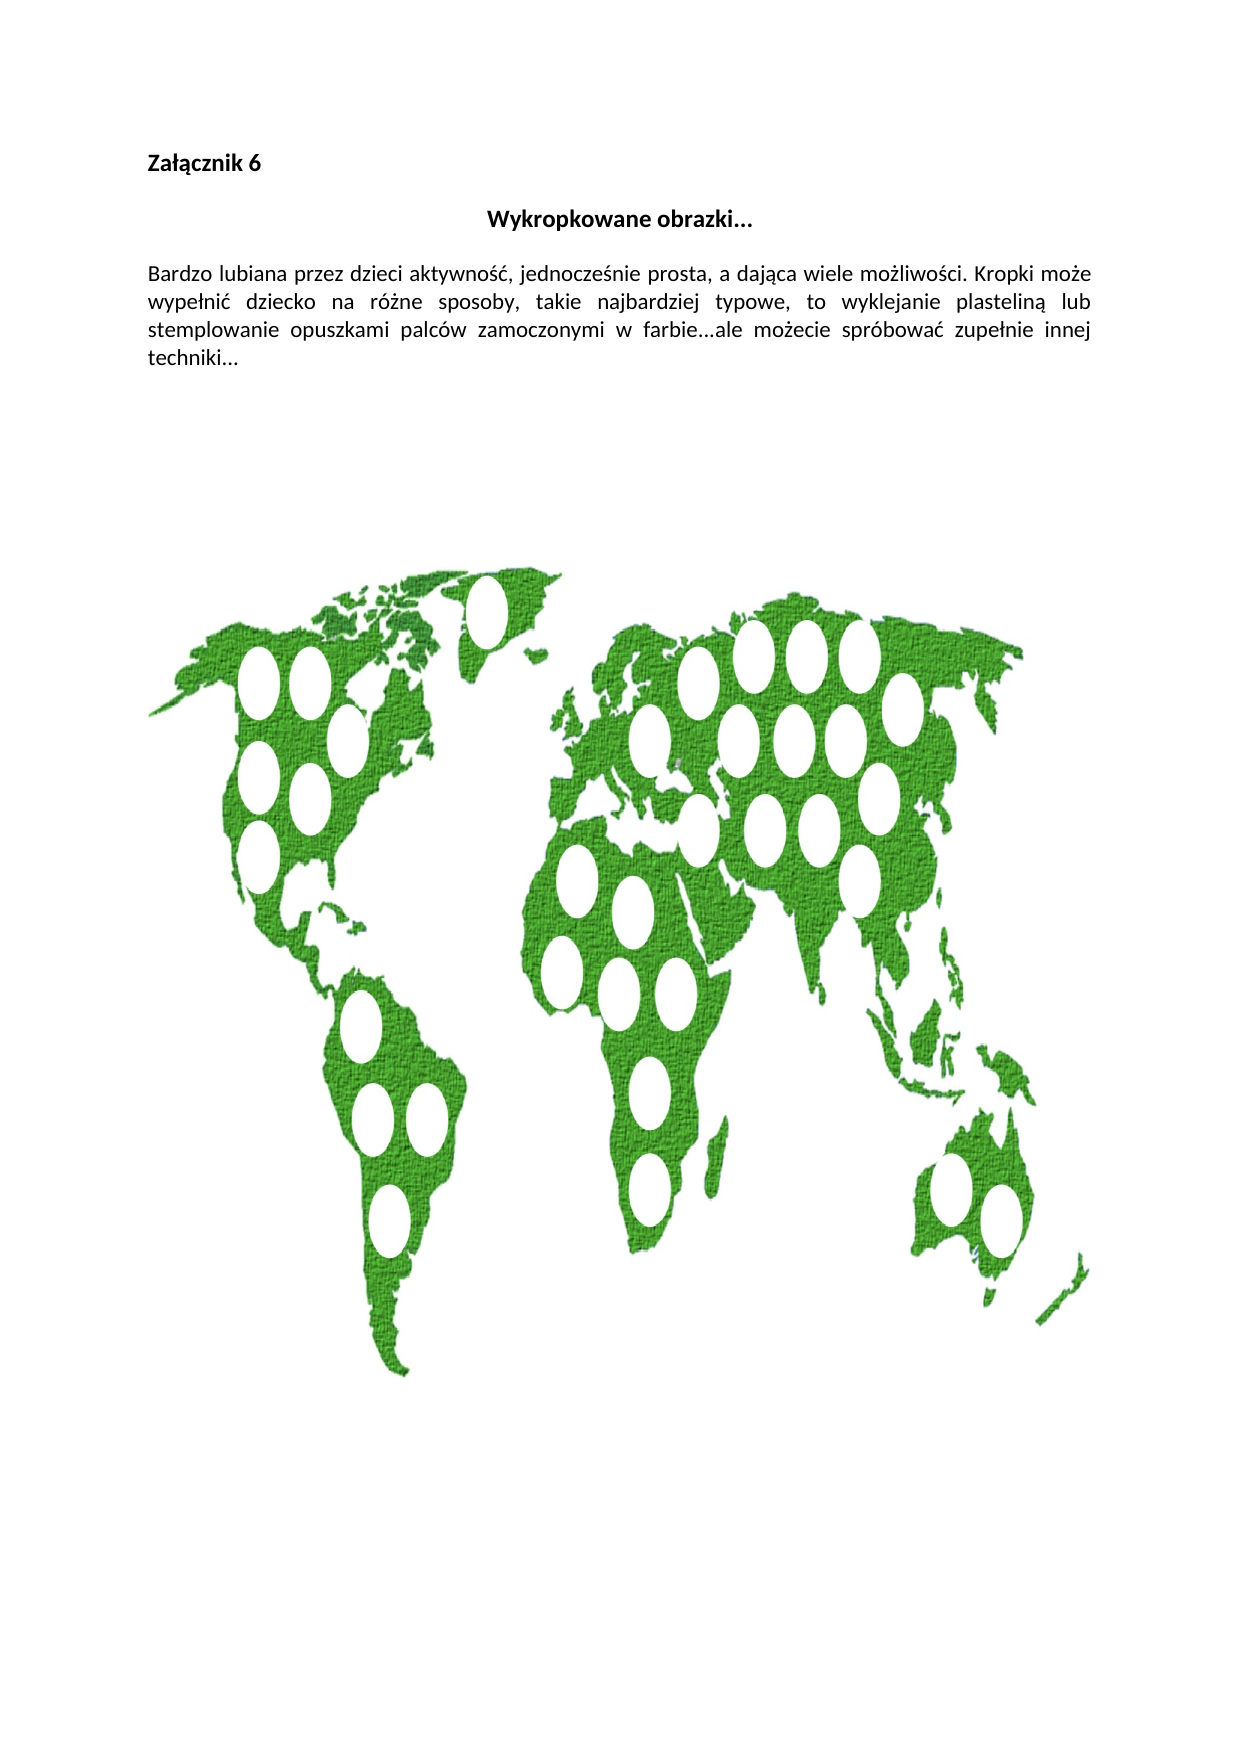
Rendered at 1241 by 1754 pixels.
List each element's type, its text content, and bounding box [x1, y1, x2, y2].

picture [147, 371, 1093, 1511]
text Załącznik 6 [148, 148, 1093, 178]
text Bardzo lubiana przez dzieci aktywność, jednocześnie prosta, a dająca wiele możliwości. Kropki może wypełnić dziecko na różne sposoby, takie najbardziej typowe, to wyklejanie plasteliną lub stemplowanie opuszkami palców zamoczonymi w farbie...ale możecie spróbować zupełnie innej techniki... [148, 259, 1093, 371]
text Wykropkowane obrazki... [148, 203, 1093, 234]
